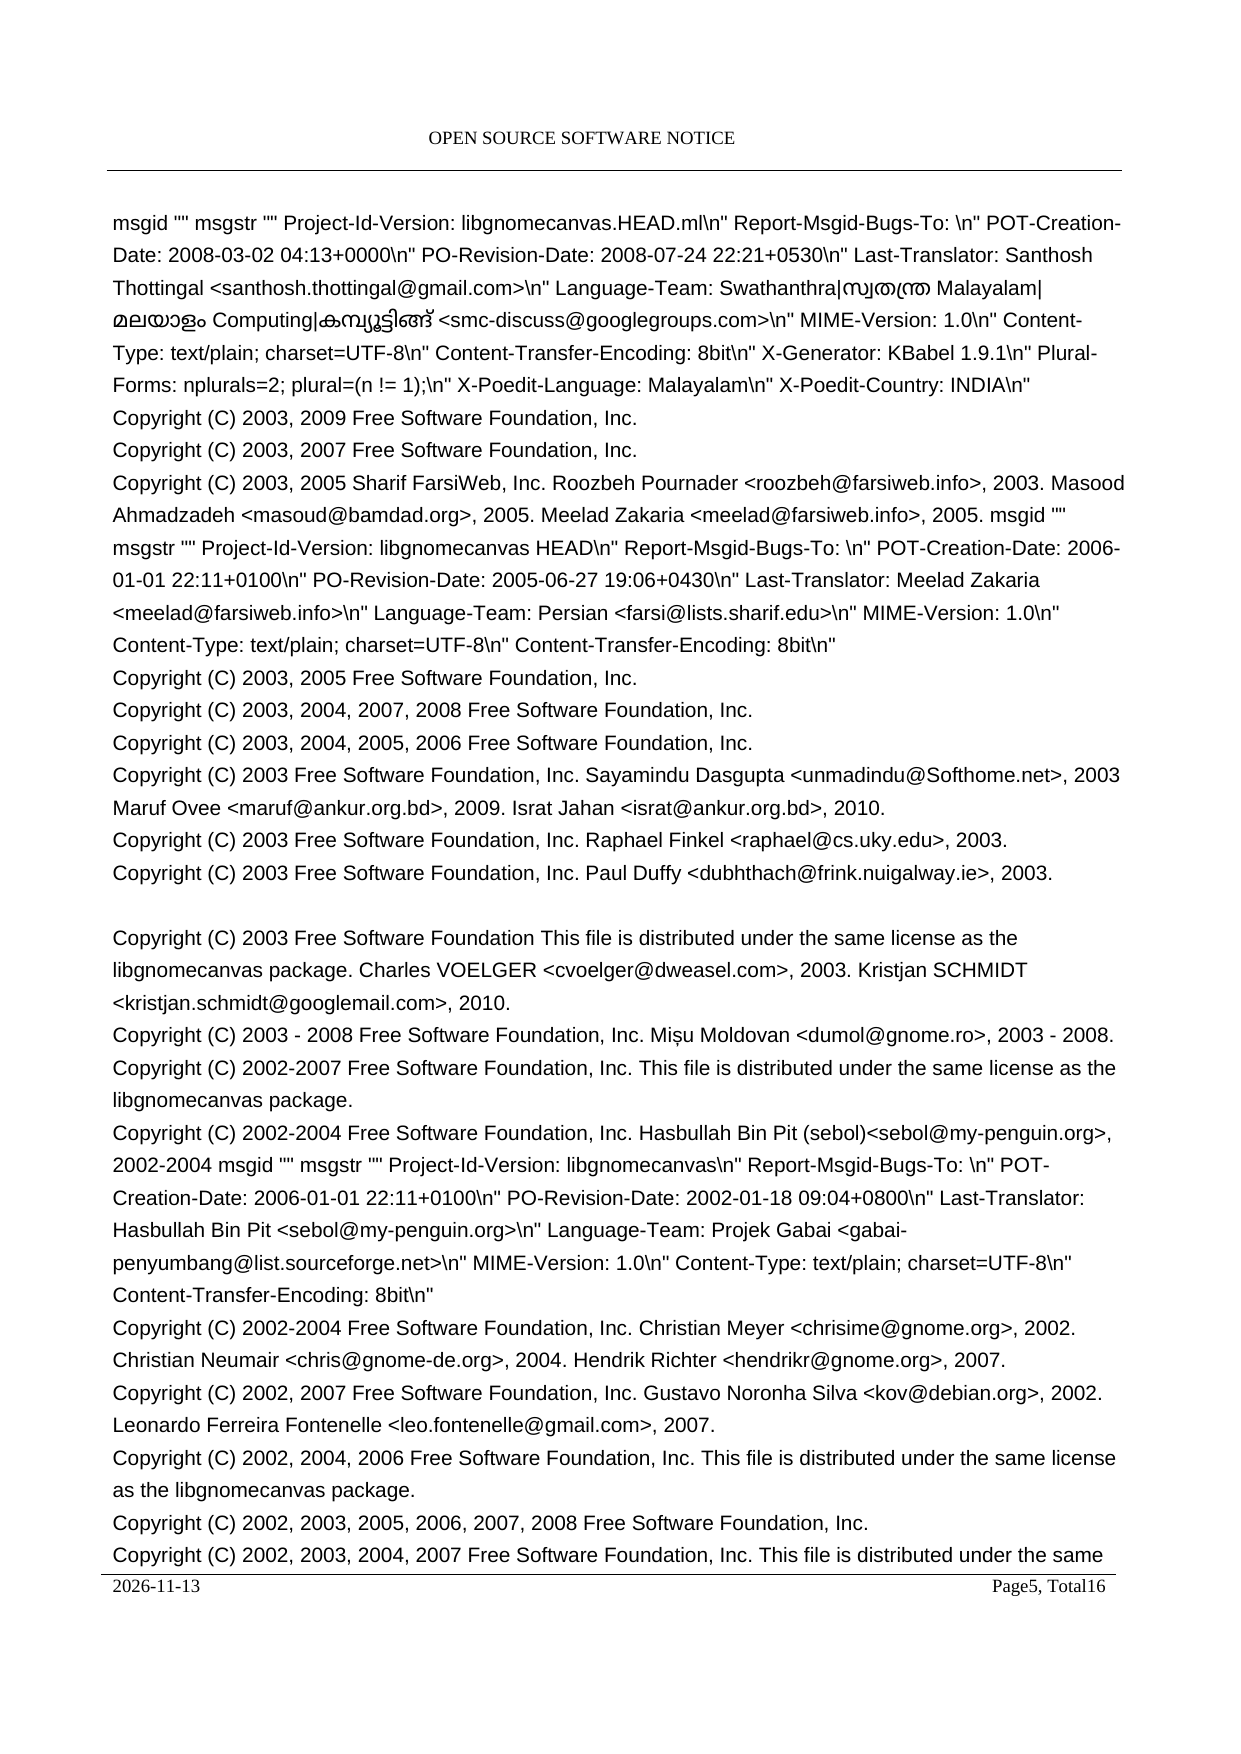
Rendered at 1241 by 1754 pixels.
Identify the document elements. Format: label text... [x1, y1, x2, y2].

text Copyright (C) 2002, 2007 Free Software Foundation, Inc. Gustavo Noronha Silva <kov@debian.org>, 2002. Leonardo Ferreira Fontenelle <leo.fontenelle@gmail.com>, 2007. [112, 1376, 1128, 1441]
text Copyright (C) 2003, 2004, 2005, 2006 Free Software Foundation, Inc. [112, 726, 1128, 759]
text Copyright (C) 2003, 2007 Free Software Foundation, Inc. [112, 434, 1128, 466]
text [112, 1539, 1128, 1571]
text Copyright (C) 2003 Free Software Foundation This file is distributed under the same license as the libgnomecanvas package. Charles VOELGER <cvoelger@dweasel.com>, 2003. Kristjan SCHMIDT <kristjan.schmidt@googlemail.com>, 2010. [112, 921, 1128, 1019]
text Copyright (C) 2003 - 2008 Free Software Foundation, Inc. Mișu Moldovan <dumol@gnome.ro>, 2003 - 2008. [112, 1019, 1128, 1051]
text Copyright (C) 2003 Free Software Foundation, Inc. Paul Duffy <dubhthach@frink.nuigalway.ie>, 2003. [112, 856, 1128, 921]
text Copyright (C) 2003 Free Software Foundation, Inc. Sayamindu Dasgupta <unmadindu@Softhome.net>, 2003 Maruf Ovee <maruf@ankur.org.bd>, 2009. Israt Jahan <israt@ankur.org.bd>, 2010. [112, 759, 1128, 824]
text Copyright (C) 2002, 2003, 2005, 2006, 2007, 2008 Free Software Foundation, Inc. [112, 1506, 1128, 1539]
text Copyright (C) 2002-2004 Free Software Foundation, Inc. Christian Meyer <chrisime@gnome.org>, 2002. Christian Neumair <chris@gnome-de.org>, 2004. Hendrik Richter <hendrikr@gnome.org>, 2007. [112, 1311, 1128, 1376]
text Copyright (C) 2003, 2005 Sharif FarsiWeb, Inc. Roozbeh Pournader <roozbeh@farsiweb.info>, 2003. Masood Ahmadzadeh <masoud@bamdad.org>, 2005. Meelad Zakaria <meelad@farsiweb.info>, 2005. msgid "" msgstr "" Project-Id-Version: libgnomecanvas HEAD\n" Report-Msgid-Bugs-To: \n" POT-Creation-Date: 2006-01-01 22:11+0100\n" PO-Revision-Date: 2005-06-27 19:06+0430\n" Last-Translator: Meelad Zakaria <meelad@farsiweb.info>\n" Language-Team: Persian <farsi@lists.sharif.edu>\n" MIME-Version: 1.0\n" Content-Type: text/plain; charset=UTF-8\n" Content-Transfer-Encoding: 8bit\n" [112, 466, 1128, 661]
text Copyright (C) 2002, 2004, 2006 Free Software Foundation, Inc. This file is distributed under the same license as the libgnomecanvas package. [112, 1441, 1128, 1506]
text Copyright (C) 2003, 2005 Free Software Foundation, Inc. [112, 661, 1128, 694]
text Copyright (C) 2002-2007 Free Software Foundation, Inc. This file is distributed under the same license as the libgnomecanvas package. [112, 1051, 1128, 1116]
text Copyright (C) 2003, 2009 Free Software Foundation, Inc. [112, 401, 1128, 434]
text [112, 206, 1128, 401]
text Copyright (C) 2003 Free Software Foundation, Inc. Raphael Finkel <raphael@cs.uky.edu>, 2003. [112, 824, 1128, 856]
text Copyright (C) 2002-2004 Free Software Foundation, Inc. Hasbullah Bin Pit (sebol)<sebol@my-penguin.org>, 2002-2004 msgid "" msgstr "" Project-Id-Version: libgnomecanvas\n" Report-Msgid-Bugs-To: \n" POT-Creation-Date: 2006-01-01 22:11+0100\n" PO-Revision-Date: 2002-01-18 09:04+0800\n" Last-Translator: Hasbullah Bin Pit <sebol@my-penguin.org>\n" Language-Team: Projek Gabai <gabai-penyumbang@list.sourceforge.net>\n" MIME-Version: 1.0\n" Content-Type: text/plain; charset=UTF-8\n" Content-Transfer-Encoding: 8bit\n" [112, 1116, 1128, 1311]
text Copyright (C) 2003, 2004, 2007, 2008 Free Software Foundation, Inc. [112, 694, 1128, 726]
